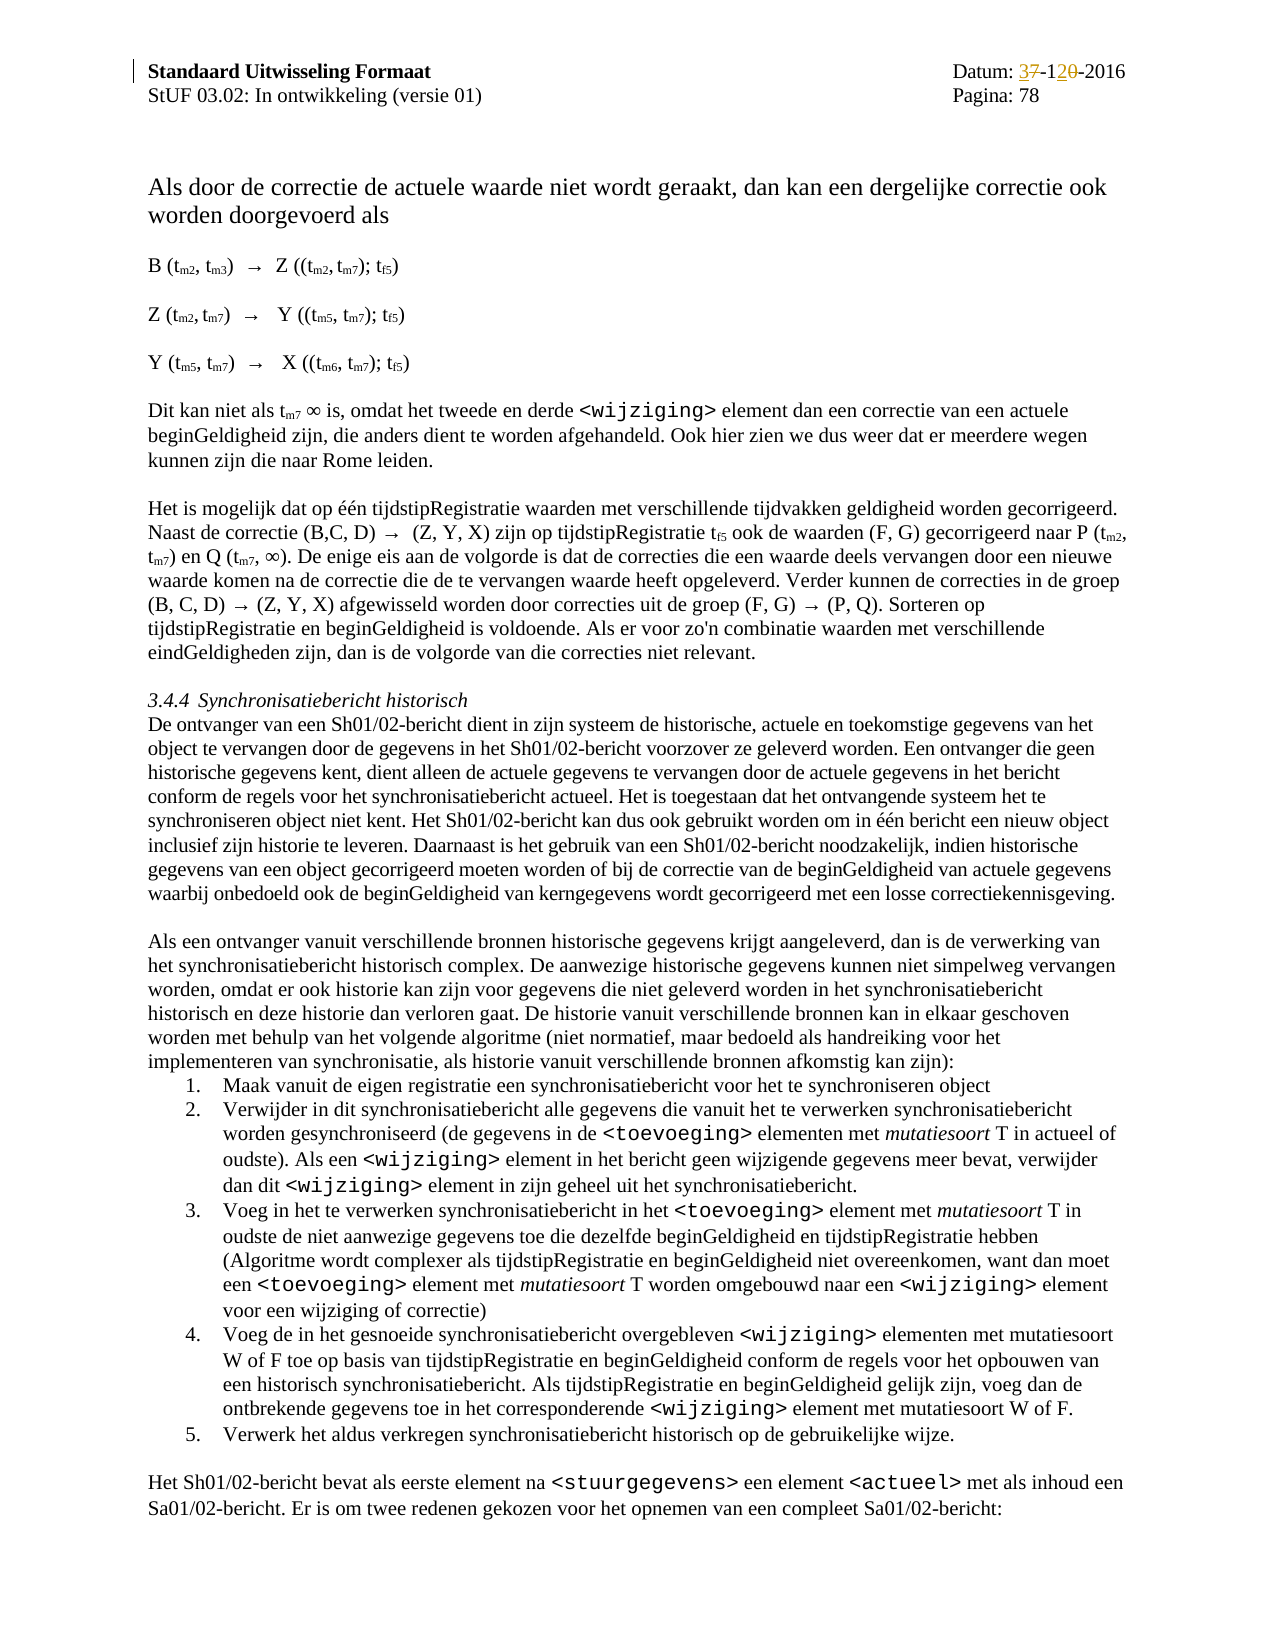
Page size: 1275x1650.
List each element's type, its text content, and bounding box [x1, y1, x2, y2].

text Het is mogelijk dat op één tijdstipRegistratie waarden met verschillende tijdvakken geldigheid worden gecorrigeerd. Naast de correctie (B,C, D) → (Z, Y, X) zijn op tijdstipRegistratie tf5 ook de waarden (F, G) gecorrigeerd naar P (tm2, tm7) en Q (tm7, ∞). De enige eis aan de volgorde is dat de correcties die een waarde deels vervangen door een nieuwe waarde komen na de correctie die de te vervangen waarde heeft opgeleverd. Verder kunnen de correcties in de groep (B, C, D) → (Z, Y, X) afgewisseld worden door correcties uit de groep (F, G) → (P, Q). Sorteren op tijdstipRegistratie en beginGeldigheid is voldoende. Als er voor zo'n combinatie waarden met verschillende eindGeldigheden zijn, dan is de volgorde van die correcties niet relevant. [148, 496, 1127, 664]
list Verwijder in dit synchronisatiebericht alle gegevens die vanuit het te verwerken synchronisatiebericht worden gesynchroniseerd (de gegevens in de <toevoeging> elementen met mutatiesoort T in actueel of oudste). Als een <wijziging> element in het bericht geen wijzigende gegevens meer bevat, verwijder dan dit <wijziging> element in zijn geheel uit het synchronisatiebericht. [185, 1097, 1127, 1198]
text Dit kan niet als tm7 ∞ is, omdat het tweede en derde <wijziging> element dan een correctie van een actuele beginGeldigheid zijn, die anders dient te worden afgehandeld. Ook hier zien we dus weer dat er meerdere wegen kunnen zijn die naar Rome leiden. [148, 398, 1127, 472]
list Verwerk het aldus verkregen synchronisatiebericht historisch op de gebruikelijke wijze. [185, 1422, 1127, 1446]
text Als door de correctie de actuele waarde niet wordt geraakt, dan kan een dergelijke correctie ook worden doorgevoerd als [148, 172, 1127, 229]
text Z (tm2, tm7) → Y ((tm5, tm7); tf5) [148, 301, 1127, 326]
list Maak vanuit de eigen registratie een synchronisatiebericht voor het te synchroniseren object [185, 1073, 1127, 1097]
list Voeg de in het gesnoeide synchronisatiebericht overgebleven <wijziging> elementen met mutatiesoort W of F toe op basis van tijdstipRegistratie en beginGeldigheid conform de regels voor het opbouwen van een historisch synchronisatiebericht. Als tijdstipRegistratie en beginGeldigheid gelijk zijn, voeg dan de ontbrekende gegevens toe in het corresponderende <wijziging> element met mutatiesoort W of F. [185, 1322, 1127, 1422]
list Voeg in het te verwerken synchronisatiebericht in het <toevoeging> element met mutatiesoort T in oudste de niet aanwezige gegevens toe die dezelfde beginGeldigheid en tijdstipRegistratie hebben (Algoritme wordt complexer als tijdstipRegistratie en beginGeldigheid niet overeenkomen, want dan moet een <toevoeging> element met mutatiesoort T worden omgebouwd naar een <wijziging> element voor een wijziging of correctie) [185, 1198, 1127, 1322]
text De ontvanger van een Sh01/02-bericht dient in zijn systeem de historische, actuele en toekomstige gegevens van het object te vervangen door de gegevens in het Sh01/02-bericht voorzover ze geleverd worden. Een ontvanger die geen historische gegevens kent, dient alleen de actuele gegevens te vervangen door de actuele gegevens in het bericht conform de regels voor het synchronisatiebericht actueel. Het is toegestaan dat het ontvangende systeem het te synchroniseren object niet kent. Het Sh01/02-bericht kan dus ook gebruikt worden om in één bericht een nieuw object inclusief zijn historie te leveren. Daarnaast is het gebruik van een Sh01/02-bericht noodzakelijk, indien historische gegevens van een object gecorrigeerd moeten worden of bij de correctie van de beginGeldigheid van actuele gegevens waarbij onbedoeld ook de beginGeldigheid van kerngegevens wordt gecorrigeerd met een losse correctiekennisgeving. [148, 712, 1127, 905]
text Het Sh01/02-bericht bevat als eerste element na <stuurgegevens> een element <actueel> met als inhoud een Sa01/02-bericht. Er is om twee redenen gekozen voor het opnemen van een compleet Sa01/02-bericht: [148, 1470, 1127, 1519]
text Als een ontvanger vanuit verschillende bronnen historische gegevens krijgt aangeleverd, dan is de verwerking van het synchronisatiebericht historisch complex. De aanwezige historische gegevens kunnen niet simpelweg vervangen worden, omdat er ook historie kan zijn voor gegevens die niet geleverd worden in het synchronisatiebericht historisch en deze historie dan verloren gaat. De historie vanuit verschillende bronnen kan in elkaar geschoven worden met behulp van het volgende algoritme (niet normatief, maar bedoeld als handreiking voor het implementeren van synchronisatie, als historie vanuit verschillende bronnen afkomstig kan zijn): [148, 929, 1127, 1073]
text Y (tm5, tm7) → X ((tm6, tm7); tf5) [148, 349, 1127, 374]
text B (tm2, tm3) → Z ((tm2, tm7); tf5) [148, 253, 1127, 277]
subtitle Synchronisatiebericht historisch [148, 688, 1127, 712]
